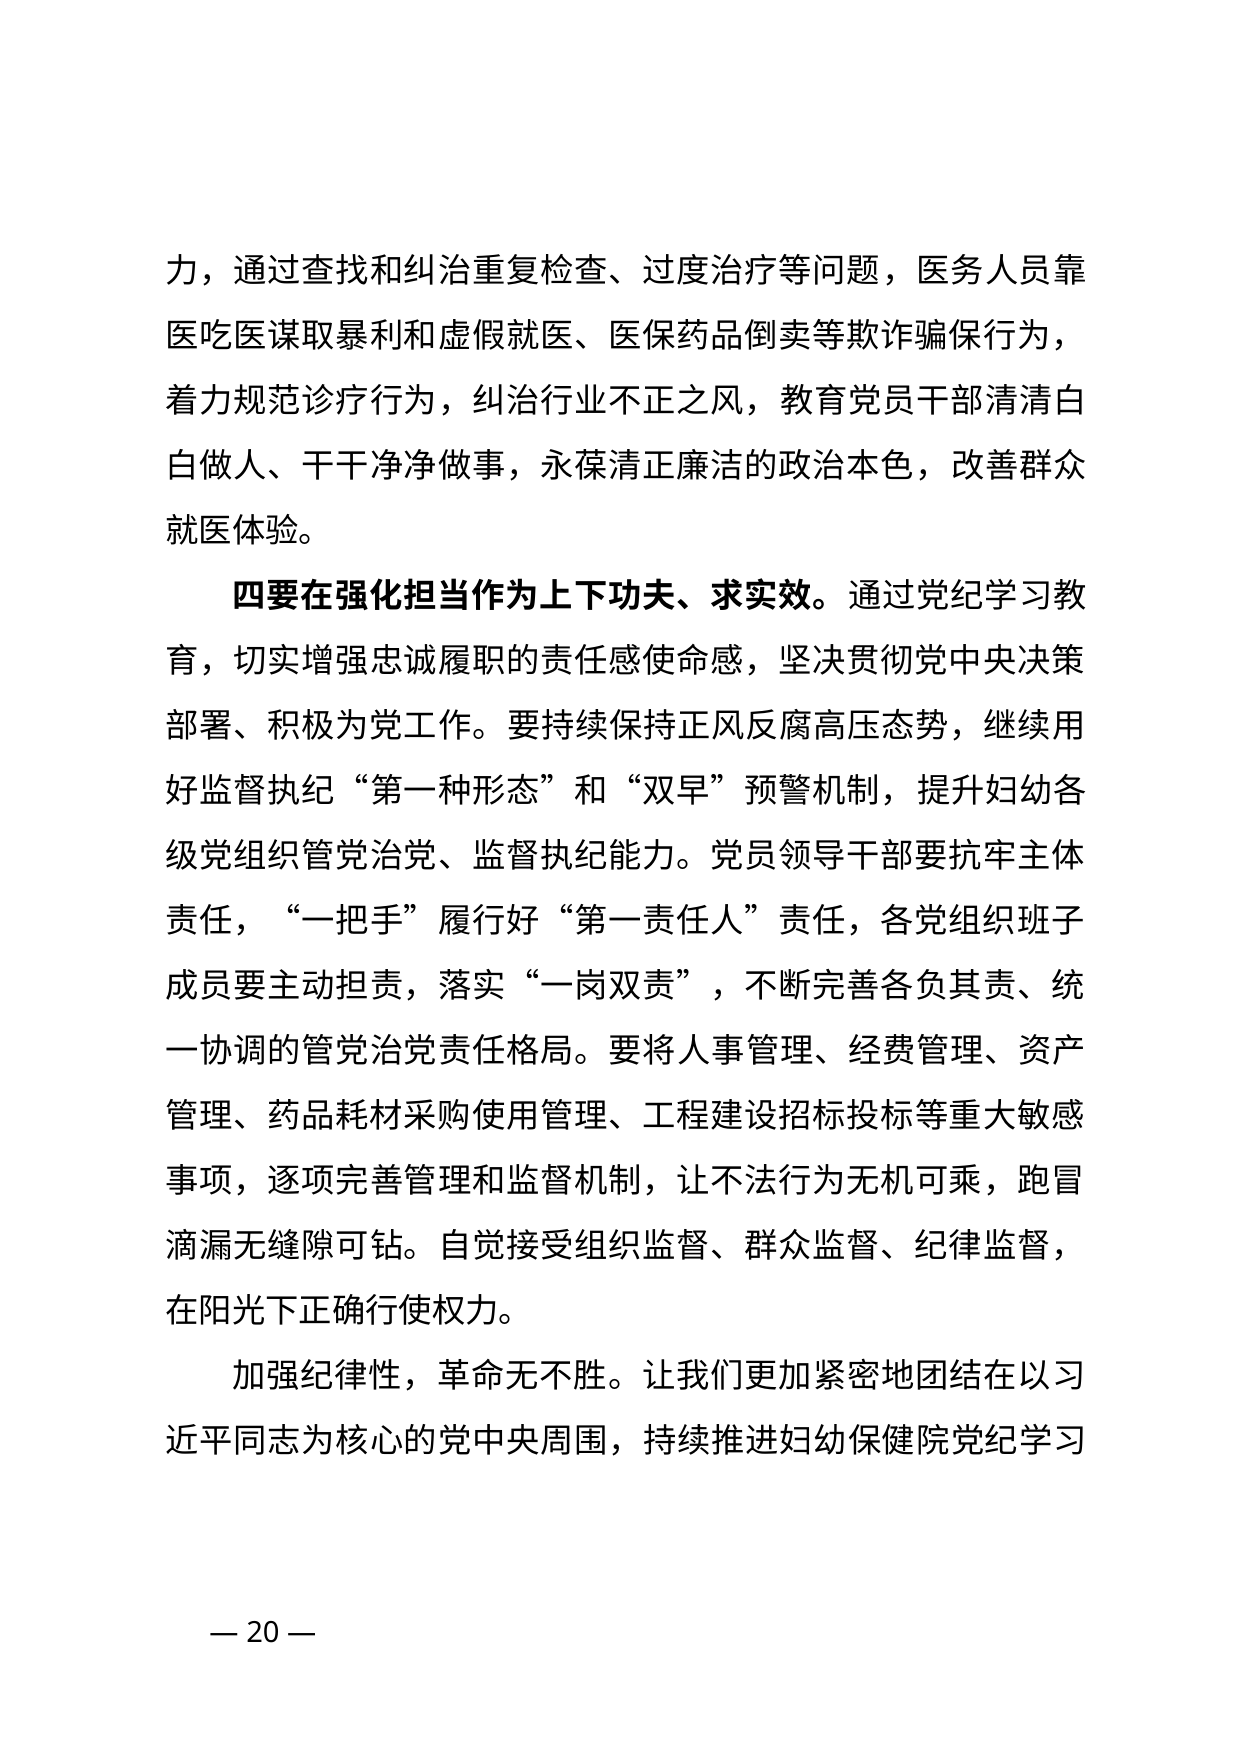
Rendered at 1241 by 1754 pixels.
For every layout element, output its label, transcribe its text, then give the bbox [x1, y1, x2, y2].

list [165, 1340, 1087, 1503]
list 四要在强化担当作为上下功夫、求实效。通过党纪学习教育，切实增强忠诚履职的责任感使命感，坚决贯彻党中央决策部署、积极为党工作。要持续保持正风反腐高压态势，继续用好监督执纪“第一种形态”和“双早”预警机制，提升妇幼各级党组织管党治党、监督执纪能力。党员领导干部要抗牢主体责任，“一把手”履行好“第一责任人”责任，各党组织班子成员要主动担责，落实“一岗双责”，不断完善各负其责、统一协调的管党治党责任格局。要将人事管理、经费管理、资产管理、药品耗材采购使用管理、工程建设招标投标等重大敏感事项，逐项完善管理和监督机制，让不法行为无机可乘，跑冒滴漏无缝隙可钻。自觉接受组织监督、群众监督、纪律监督，在阳光下正确行使权力。 [165, 560, 1087, 1340]
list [165, 233, 1087, 560]
